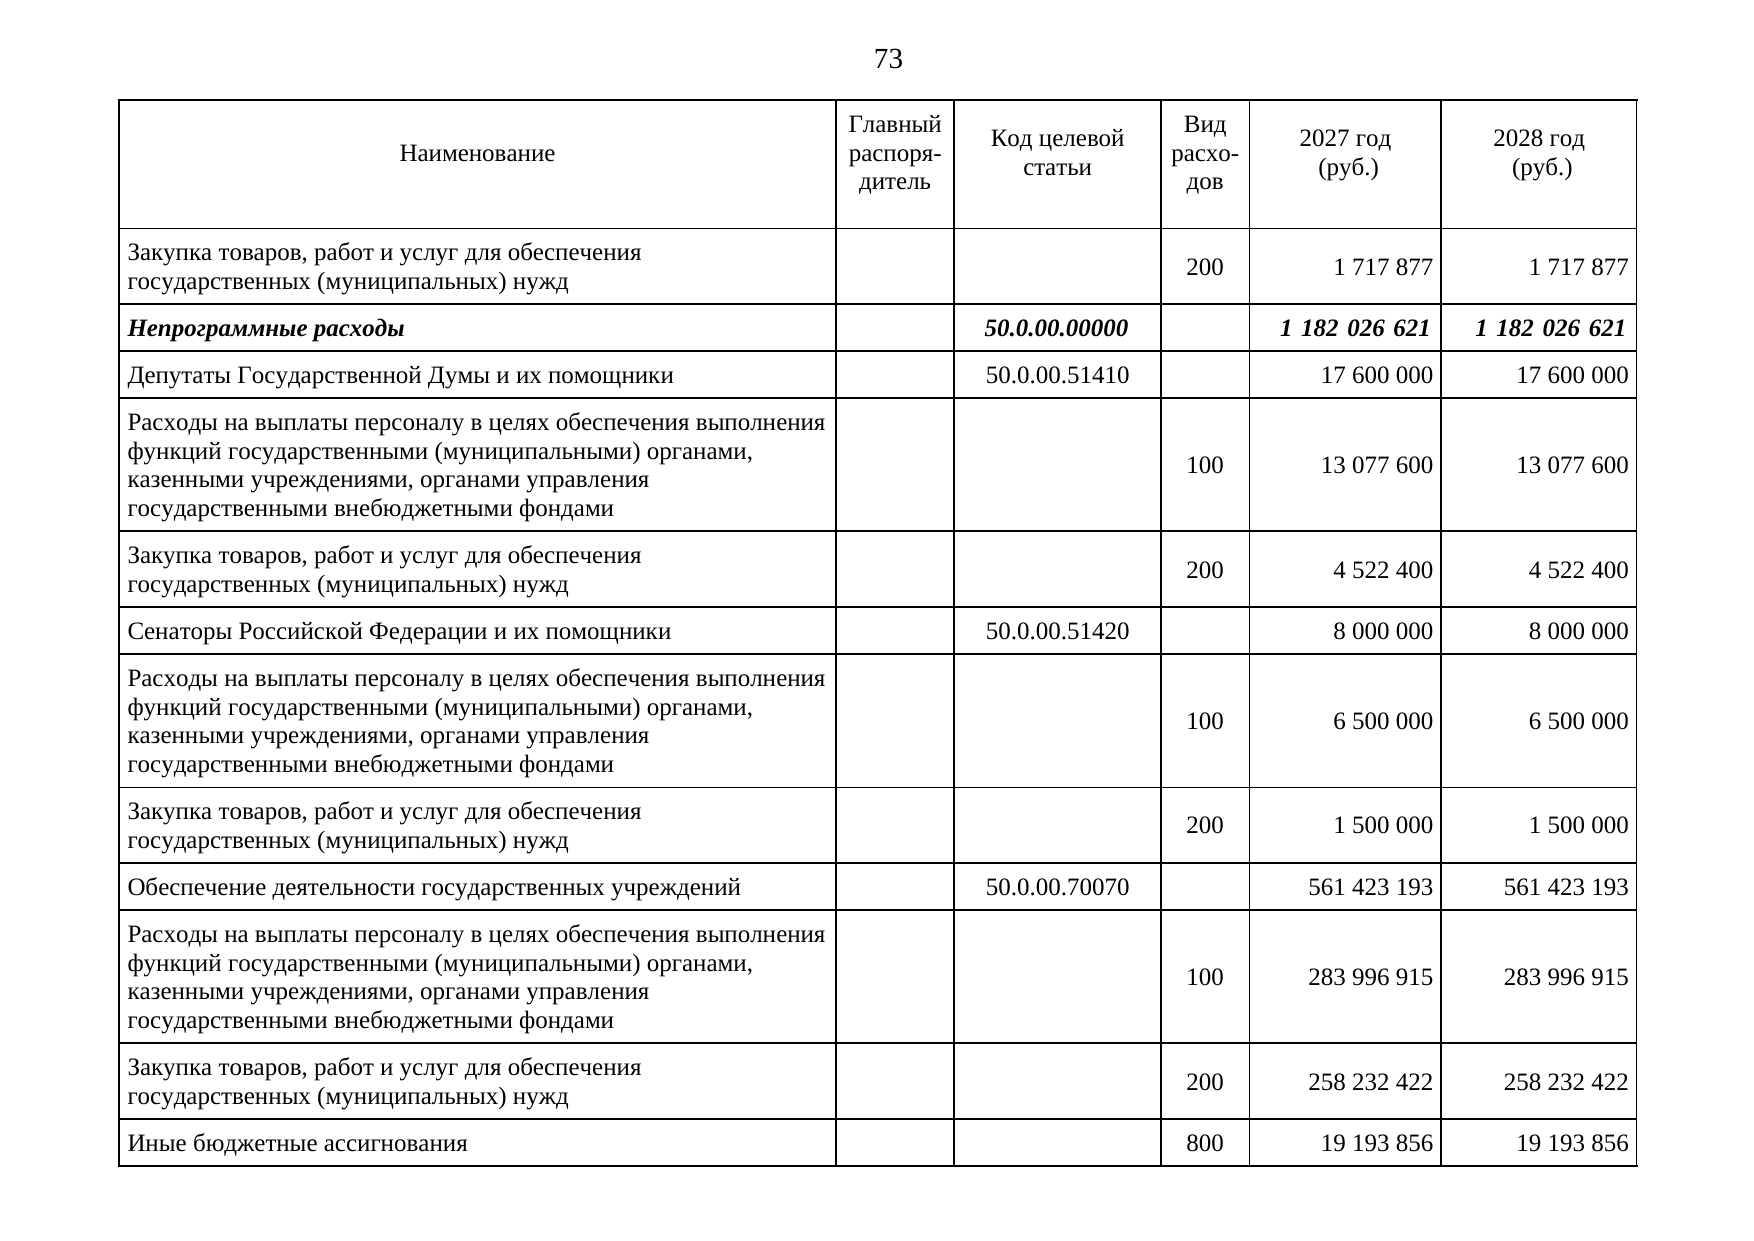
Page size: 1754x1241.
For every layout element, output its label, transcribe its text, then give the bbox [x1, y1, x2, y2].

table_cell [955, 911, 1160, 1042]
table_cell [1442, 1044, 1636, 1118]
table_header Наименование [120, 101, 835, 227]
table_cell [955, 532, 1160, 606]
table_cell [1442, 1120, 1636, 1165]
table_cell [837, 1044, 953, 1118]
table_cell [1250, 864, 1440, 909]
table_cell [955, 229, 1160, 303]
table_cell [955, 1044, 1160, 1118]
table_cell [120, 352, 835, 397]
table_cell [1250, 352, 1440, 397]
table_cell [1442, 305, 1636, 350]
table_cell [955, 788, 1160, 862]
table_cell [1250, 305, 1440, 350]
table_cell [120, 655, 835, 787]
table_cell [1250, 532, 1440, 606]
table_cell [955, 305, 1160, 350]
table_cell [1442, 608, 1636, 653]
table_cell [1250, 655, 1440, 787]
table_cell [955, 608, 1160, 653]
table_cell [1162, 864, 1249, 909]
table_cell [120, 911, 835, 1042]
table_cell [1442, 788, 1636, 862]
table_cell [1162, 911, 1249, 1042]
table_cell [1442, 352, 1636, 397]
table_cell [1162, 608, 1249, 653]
table_header Код целевой статьи [955, 101, 1160, 227]
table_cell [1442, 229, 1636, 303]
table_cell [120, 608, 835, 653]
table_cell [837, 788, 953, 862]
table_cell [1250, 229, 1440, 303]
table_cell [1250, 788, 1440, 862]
table_header Вид расхо- дов [1162, 101, 1249, 227]
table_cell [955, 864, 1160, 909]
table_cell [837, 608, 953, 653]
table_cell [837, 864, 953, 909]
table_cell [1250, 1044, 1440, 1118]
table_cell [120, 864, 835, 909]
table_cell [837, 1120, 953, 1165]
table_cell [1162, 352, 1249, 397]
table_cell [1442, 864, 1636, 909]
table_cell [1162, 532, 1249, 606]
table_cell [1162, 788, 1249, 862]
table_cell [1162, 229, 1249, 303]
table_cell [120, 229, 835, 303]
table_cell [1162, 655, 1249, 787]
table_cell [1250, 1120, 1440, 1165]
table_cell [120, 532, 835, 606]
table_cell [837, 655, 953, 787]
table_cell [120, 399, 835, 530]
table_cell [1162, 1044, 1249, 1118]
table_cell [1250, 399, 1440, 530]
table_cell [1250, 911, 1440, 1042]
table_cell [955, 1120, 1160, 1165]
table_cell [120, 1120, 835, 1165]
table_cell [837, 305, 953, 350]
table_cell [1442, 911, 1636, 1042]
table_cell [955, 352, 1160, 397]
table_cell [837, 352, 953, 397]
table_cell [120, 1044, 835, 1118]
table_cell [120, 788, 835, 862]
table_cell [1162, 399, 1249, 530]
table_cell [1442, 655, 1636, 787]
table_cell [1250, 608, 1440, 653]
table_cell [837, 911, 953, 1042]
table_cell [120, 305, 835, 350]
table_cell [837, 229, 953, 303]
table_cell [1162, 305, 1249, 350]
table_header Главный распоря-дитель [837, 101, 953, 227]
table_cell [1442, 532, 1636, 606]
table_header 2028 год (руб.) [1442, 101, 1636, 227]
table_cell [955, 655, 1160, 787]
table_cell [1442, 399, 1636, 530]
table_header 2027 год (руб.) [1250, 101, 1440, 227]
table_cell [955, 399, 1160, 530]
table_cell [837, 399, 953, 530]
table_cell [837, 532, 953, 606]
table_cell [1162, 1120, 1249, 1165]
